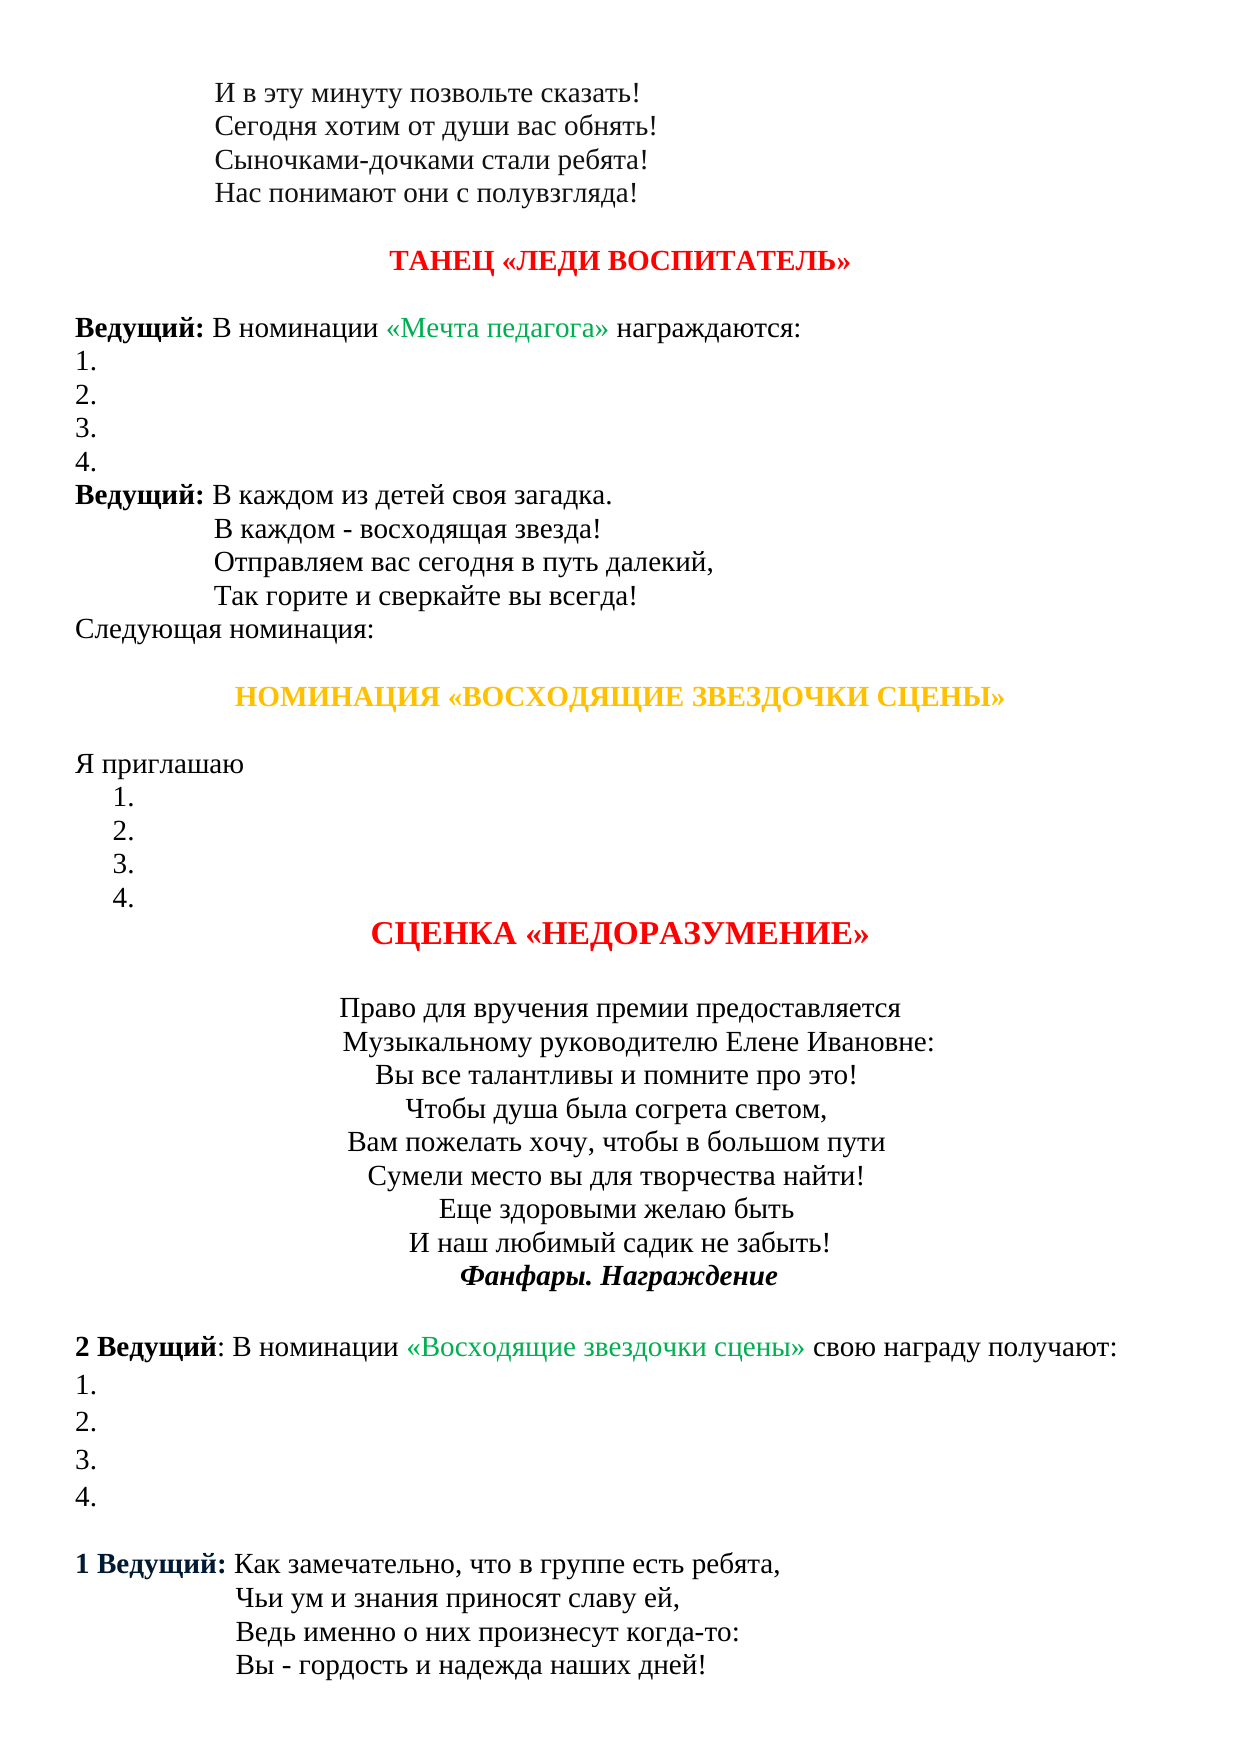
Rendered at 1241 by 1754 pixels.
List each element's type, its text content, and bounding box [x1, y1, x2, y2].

text Право для вручения премии предоставляется [75, 990, 1165, 1024]
text Следующая номинация: [75, 612, 1165, 645]
text И в эту минуту позвольте сказать! [75, 75, 1165, 108]
text 4. [75, 1476, 1165, 1513]
text 1. [75, 343, 1165, 377]
text Сегодня хотим от души вас обнять! [75, 108, 1165, 142]
text Фанфары. Награждение [75, 1258, 1165, 1292]
text Музыкальному руководителю Елене Ивановне: [112, 1024, 1165, 1057]
text Сыночками-дочками стали ребята! [75, 142, 1165, 176]
text СЦЕНКА «НЕДОРАЗУМЕНИЕ» [75, 913, 1165, 952]
text Вы все талантливы и помните про это! Чтобы душа была согрета светом, Вам пожелать хочу, чтобы в большом пути Сумели место вы для творчества найти! Еще здоровыми желаю быть И наш любимый садик не забыть! [75, 1057, 1165, 1258]
text В каждом - восходящая звезда! [75, 511, 1165, 544]
text НОМИНАЦИЯ «ВОСХОДЯЩИЕ ЗВЕЗДОЧКИ СЦЕНЫ» [75, 679, 1165, 712]
text Нас понимают они с полувзгляда! [75, 176, 1165, 209]
text Отправляем вас сегодня в путь далекий, [75, 544, 1165, 578]
text ТАНЕЦ «ЛЕДИ ВОСПИТАТЕЛЬ» [75, 243, 1165, 276]
text Я приглашаю [75, 746, 1165, 779]
text 3. [75, 410, 1165, 444]
text 1. [75, 1363, 1165, 1401]
text 4. [112, 880, 1165, 913]
text 4. [75, 444, 1165, 477]
text 3. [75, 1438, 1165, 1476]
text Ведущий: В каждом из детей своя загадка. [75, 477, 1165, 511]
text 2 Ведущий: В номинации «Восходящие звездочки сцены» свою награду получают: [75, 1326, 1165, 1363]
text Ведущий: В номинации «Мечта педагога» награждаются: [75, 310, 1165, 343]
text 2. [75, 377, 1165, 410]
text Так горите и сверкайте вы всегда! [75, 578, 1165, 612]
text 1 Ведущий: Как замечательно, что в группе есть ребята, Чьи ум и знания приносят славу ей, Ведь именно о них произнесут когда-то: Вы - гордость и надежда наших дней! [680, 1547, 1165, 1681]
text 2. [75, 1401, 1165, 1438]
